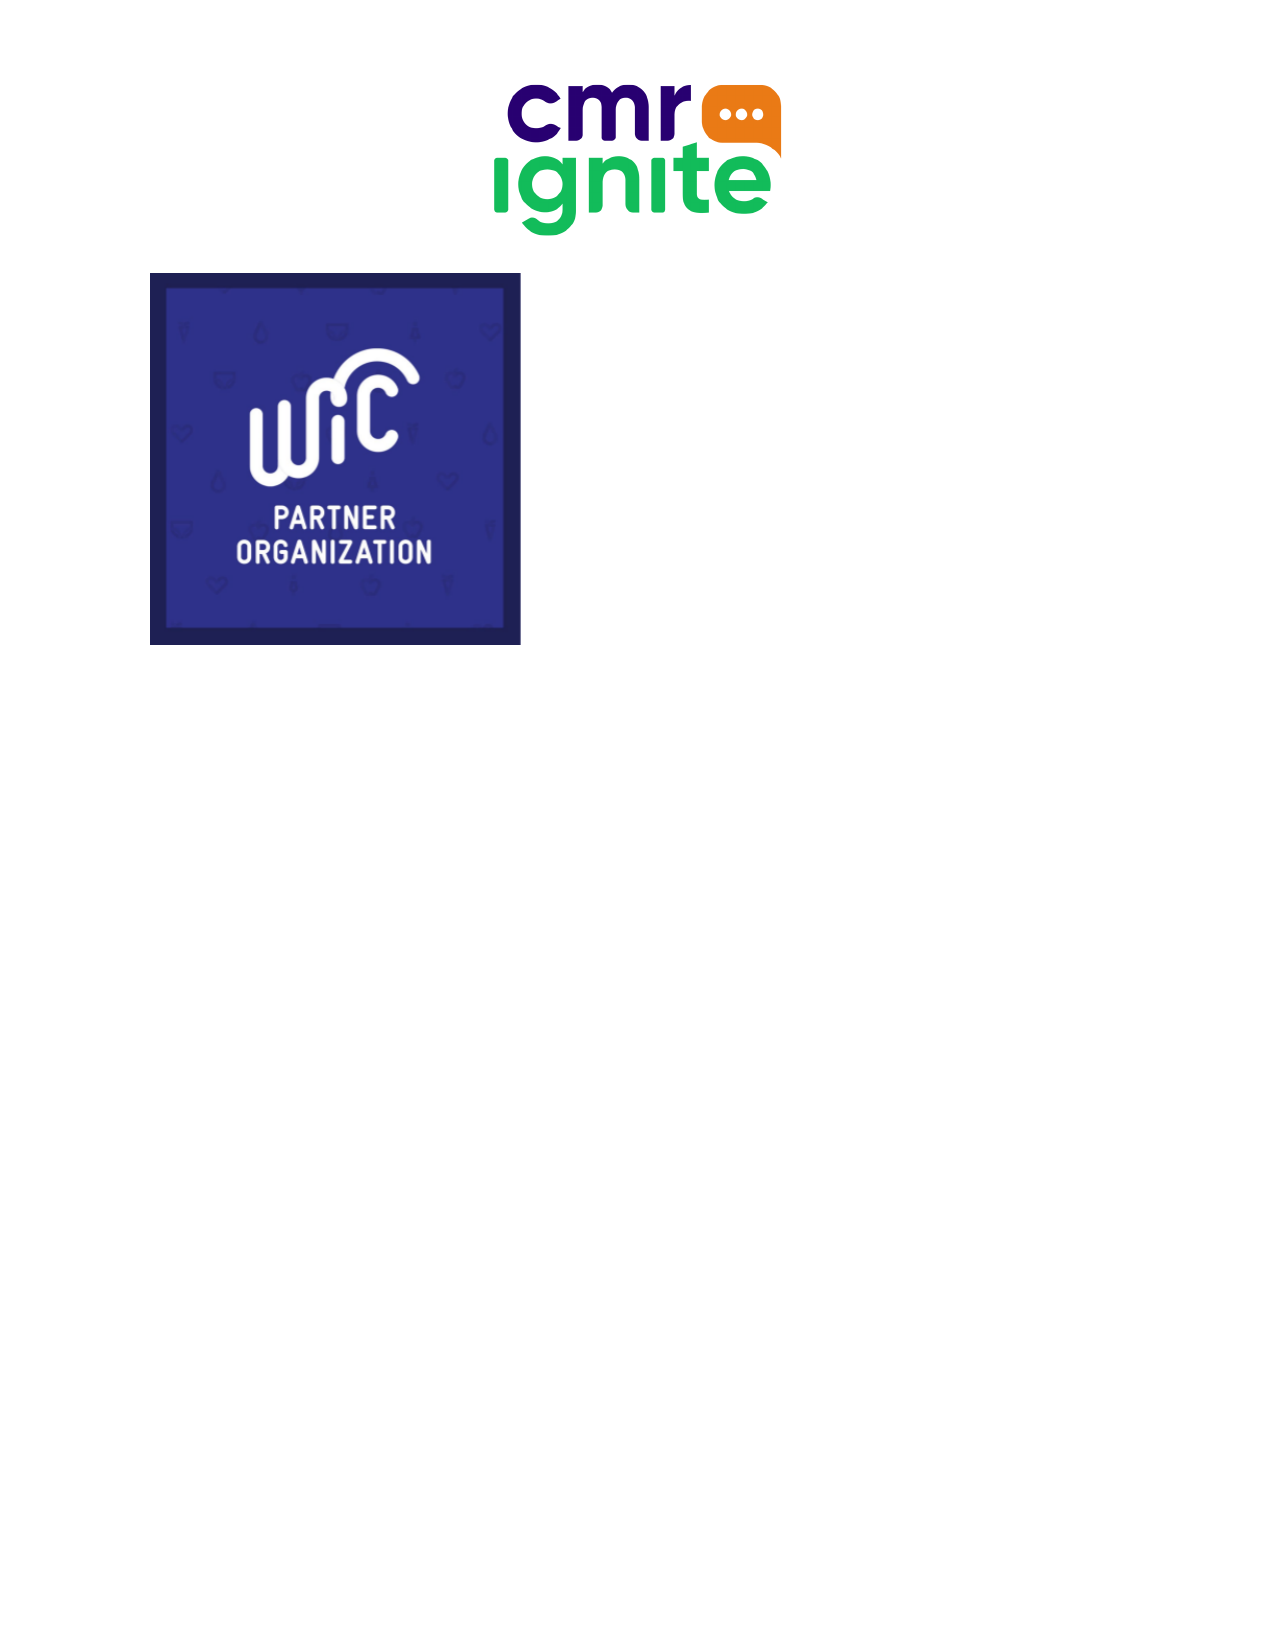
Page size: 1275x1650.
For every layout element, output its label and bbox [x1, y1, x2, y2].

picture [486, 75, 789, 246]
picture [150, 273, 521, 645]
